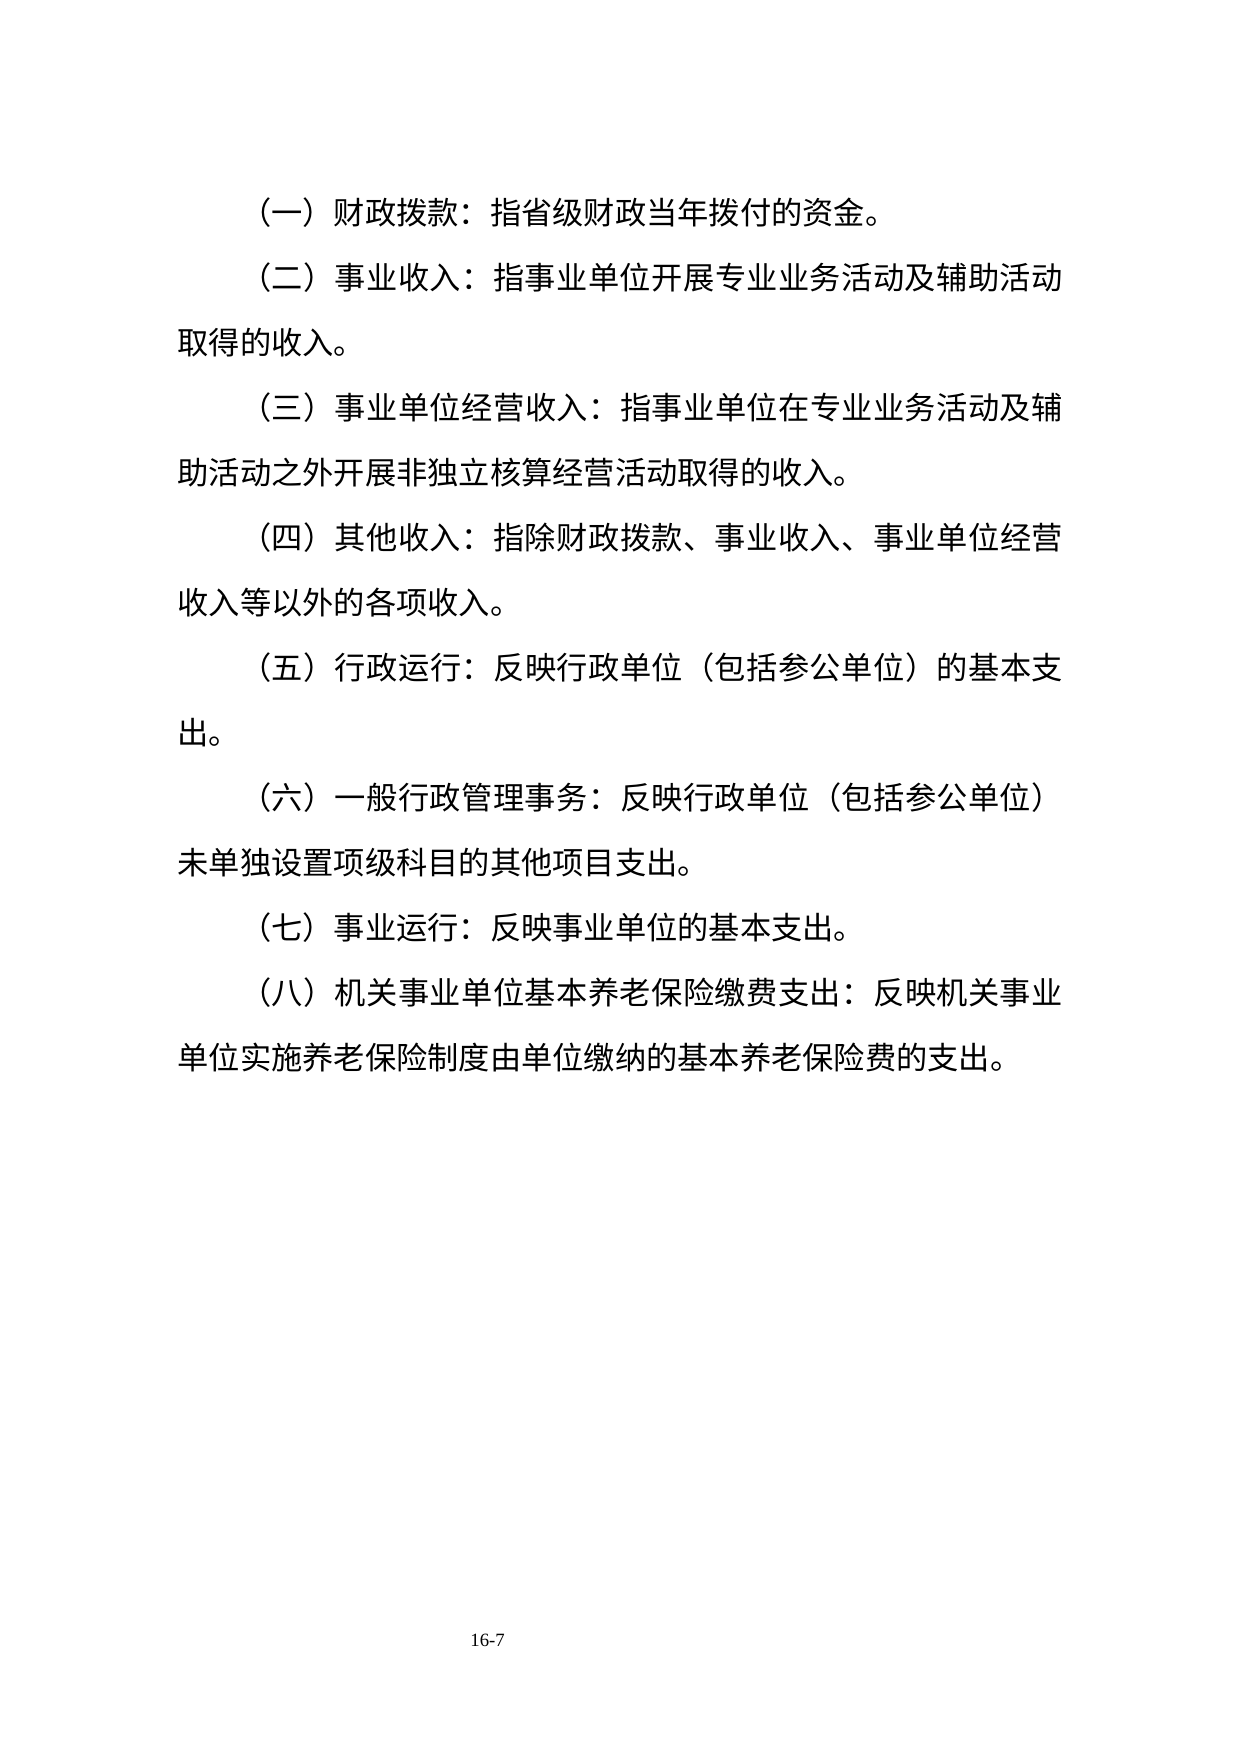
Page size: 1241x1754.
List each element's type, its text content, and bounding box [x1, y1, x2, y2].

text （七）事业运行：反映事业单位的基本支出。 [177, 893, 1063, 958]
text （二）事业收入：指事业单位开展专业业务活动及辅助活动取得的收入。 [177, 243, 1063, 373]
text （三）事业单位经营收入：指事业单位在专业业务活动及辅助活动之外开展非独立核算经营活动取得的收入。 [177, 373, 1063, 503]
text （四）其他收入：指除财政拨款、事业收入、事业单位经营收入等以外的各项收入。 [177, 503, 1063, 633]
text （五）行政运行：反映行政单位（包括参公单位）的基本支出。 [177, 633, 1063, 763]
text （六）一般行政管理事务：反映行政单位（包括参公单位）未单独设置项级科目的其他项目支出。 [177, 763, 1063, 893]
text （八）机关事业单位基本养老保险缴费支出：反映机关事业单位实施养老保险制度由单位缴纳的基本养老保险费的支出。 [177, 958, 1063, 1088]
text （一）财政拨款：指省级财政当年拨付的资金。 [177, 178, 1063, 243]
